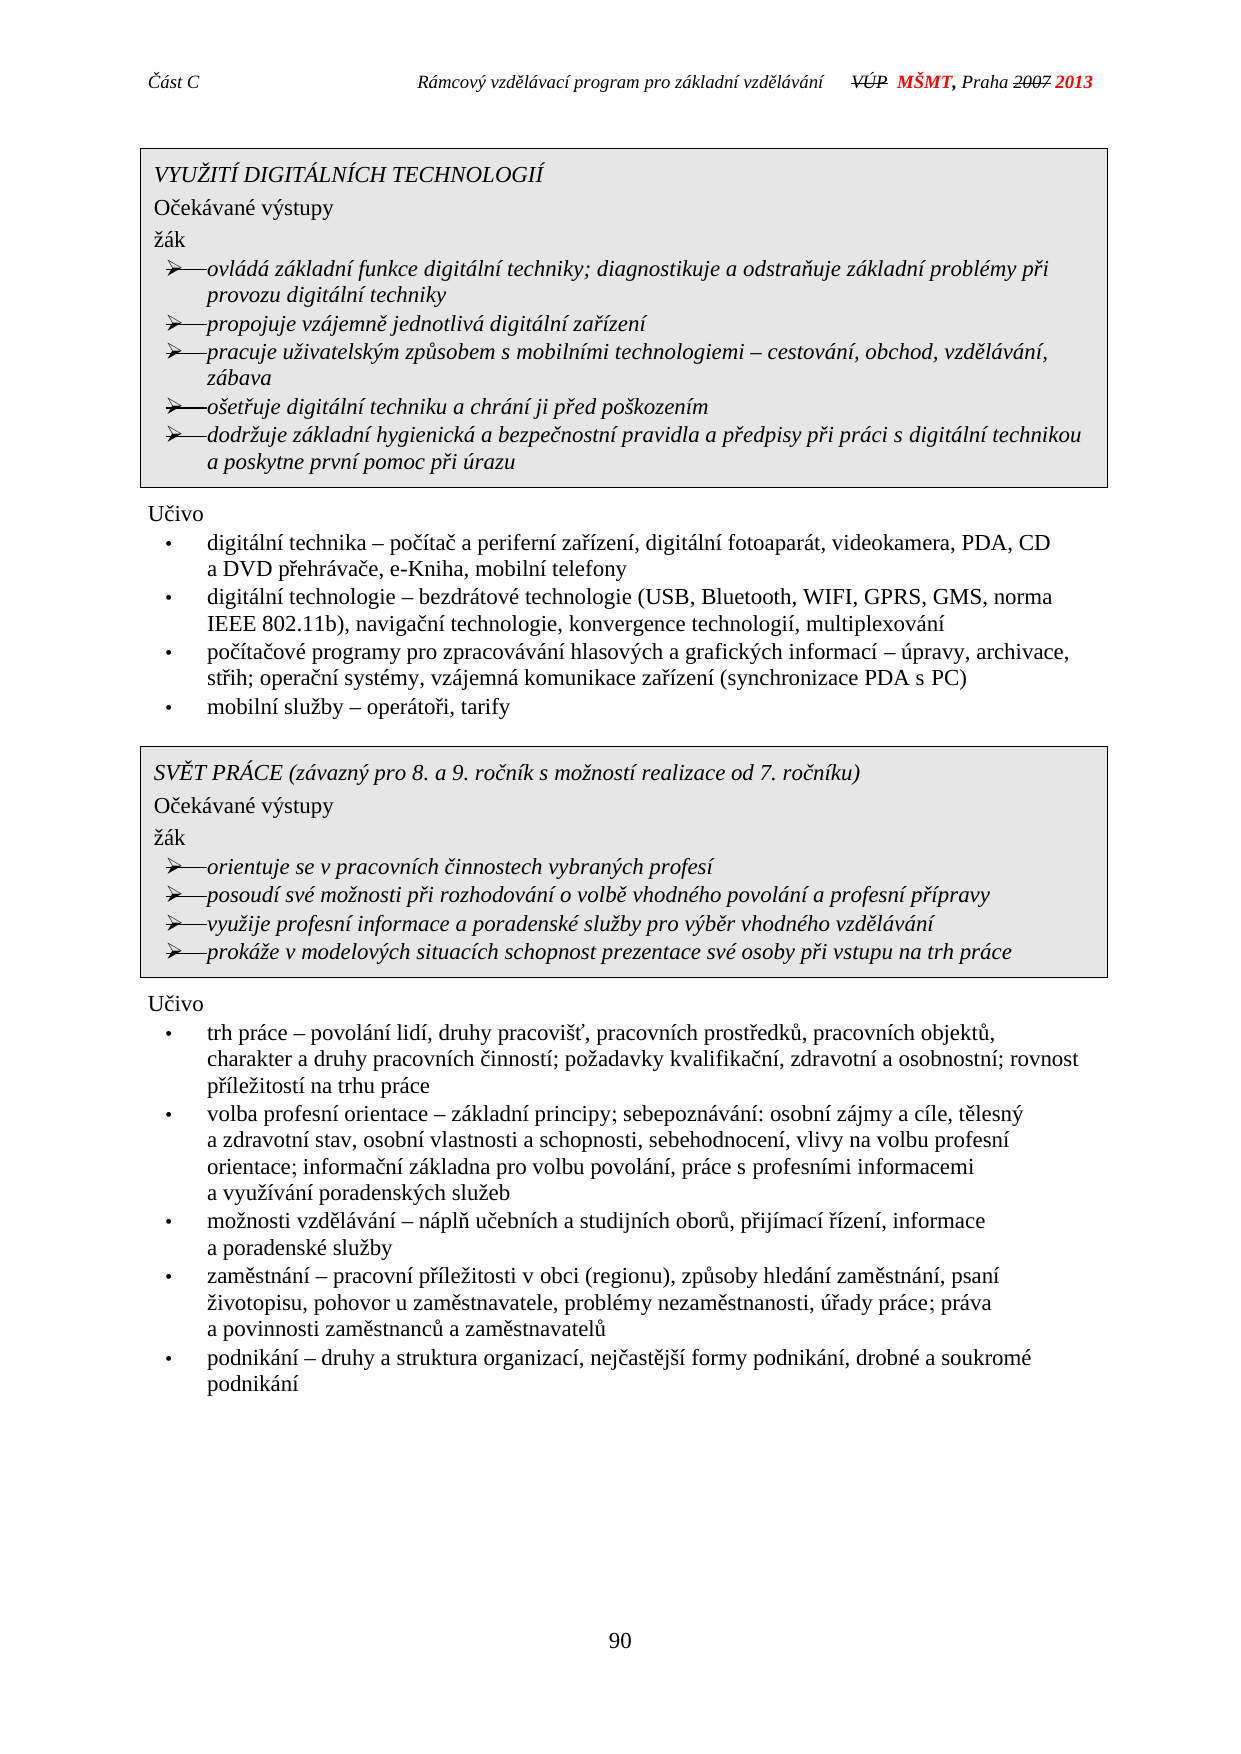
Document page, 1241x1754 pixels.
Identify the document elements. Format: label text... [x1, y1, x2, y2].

text trh práce – povolání lidí, druhy pracovišť, pracovních prostředků, pracovních objektů, charakter a druhy pracovních činností; požadavky kvalifikační, zdravotní a osobnostní; rovnost příležitostí na trhu práce [165, 1019, 1081, 1098]
text podnikání – druhy a struktura organizací, nejčastější formy podnikání, drobné a soukromé podnikání [165, 1343, 1081, 1396]
text Učivo [148, 500, 1092, 526]
text počítačové programy pro zpracovávání hlasových a grafických informací – úpravy, archivace, střih; operační systémy, vzájemná komunikace zařízení (synchronizace PDA s PC) [165, 638, 1081, 691]
text zaměstnání – pracovní příležitosti v obci (regionu), způsoby hledání zaměstnání, psaní životopisu, pohovor u zaměstnavatele, problémy nezaměstnanosti, úřady práce práva a povinnosti zaměstnanců a zaměstnavatelů [165, 1262, 1081, 1341]
table_header SVĚT PRÁCE (závazný pro 8. a 9. ročník s možností realizace od 7. ročníku) Očekávané výstupy žák orientuje se v pracovních činnostech vybraných profesí posoudí své možnosti při rozhodování o volbě vhodného povolání a profesní přípravy využije profesní informace a poradenské služby pro výběr vhodného vzdělávání prokáže v modelových situacích schopnost prezentace své osoby při vstupu na trh práce [141, 747, 1107, 977]
text digitální technologie – bezdrátové technologie (USB, Bluetooth, WIFI, GPRS, GMS, norma IEEE 802.11b), navigační technologie, konvergence technologií, multiplexování [165, 583, 1081, 636]
text mobilní služby – operátoři, tarify [165, 693, 1081, 719]
text možnosti vzdělávání – náplň učebních a studijních oborů, přijímací řízení, informace a poradenské služby [165, 1208, 1081, 1260]
text volba profesní orientace – základní principy sebepoznávání: osobní zájmy a cíle, tělesný a zdravotní stav, osobní vlastnosti a schopnosti, sebehodnocení, vlivy na volbu profesní orientace informační základna pro volbu povolání, práce s profesními informacemi a využívání poradenských služeb [165, 1100, 1081, 1206]
table_header Využití diGITÁLNÍch TECHNologií Očekávané výstupy žák ovládá základní funkce digitální techniky; diagnostikuje a odstraňuje základní problémy při provozu digitální techniky propojuje vzájemně jednotlivá digitální zařízení pracuje uživatelským způsobem s mobilními technologiemi – cestování, obchod, vzdělávání, zábava ošetřuje digitální techniku a chrání ji před poškozením dodržuje základní hygienická a bezpečnostní pravidla a předpisy při práci s digitální technikou a poskytne první pomoc při úrazu [141, 149, 1107, 487]
text digitální technika – počítač a periferní zařízení, digitální fotoaparát, videokamera, PDA, CD a DVD přehrávače, e-Kniha, mobilní telefony [165, 528, 1081, 581]
text Učivo [148, 991, 1092, 1017]
